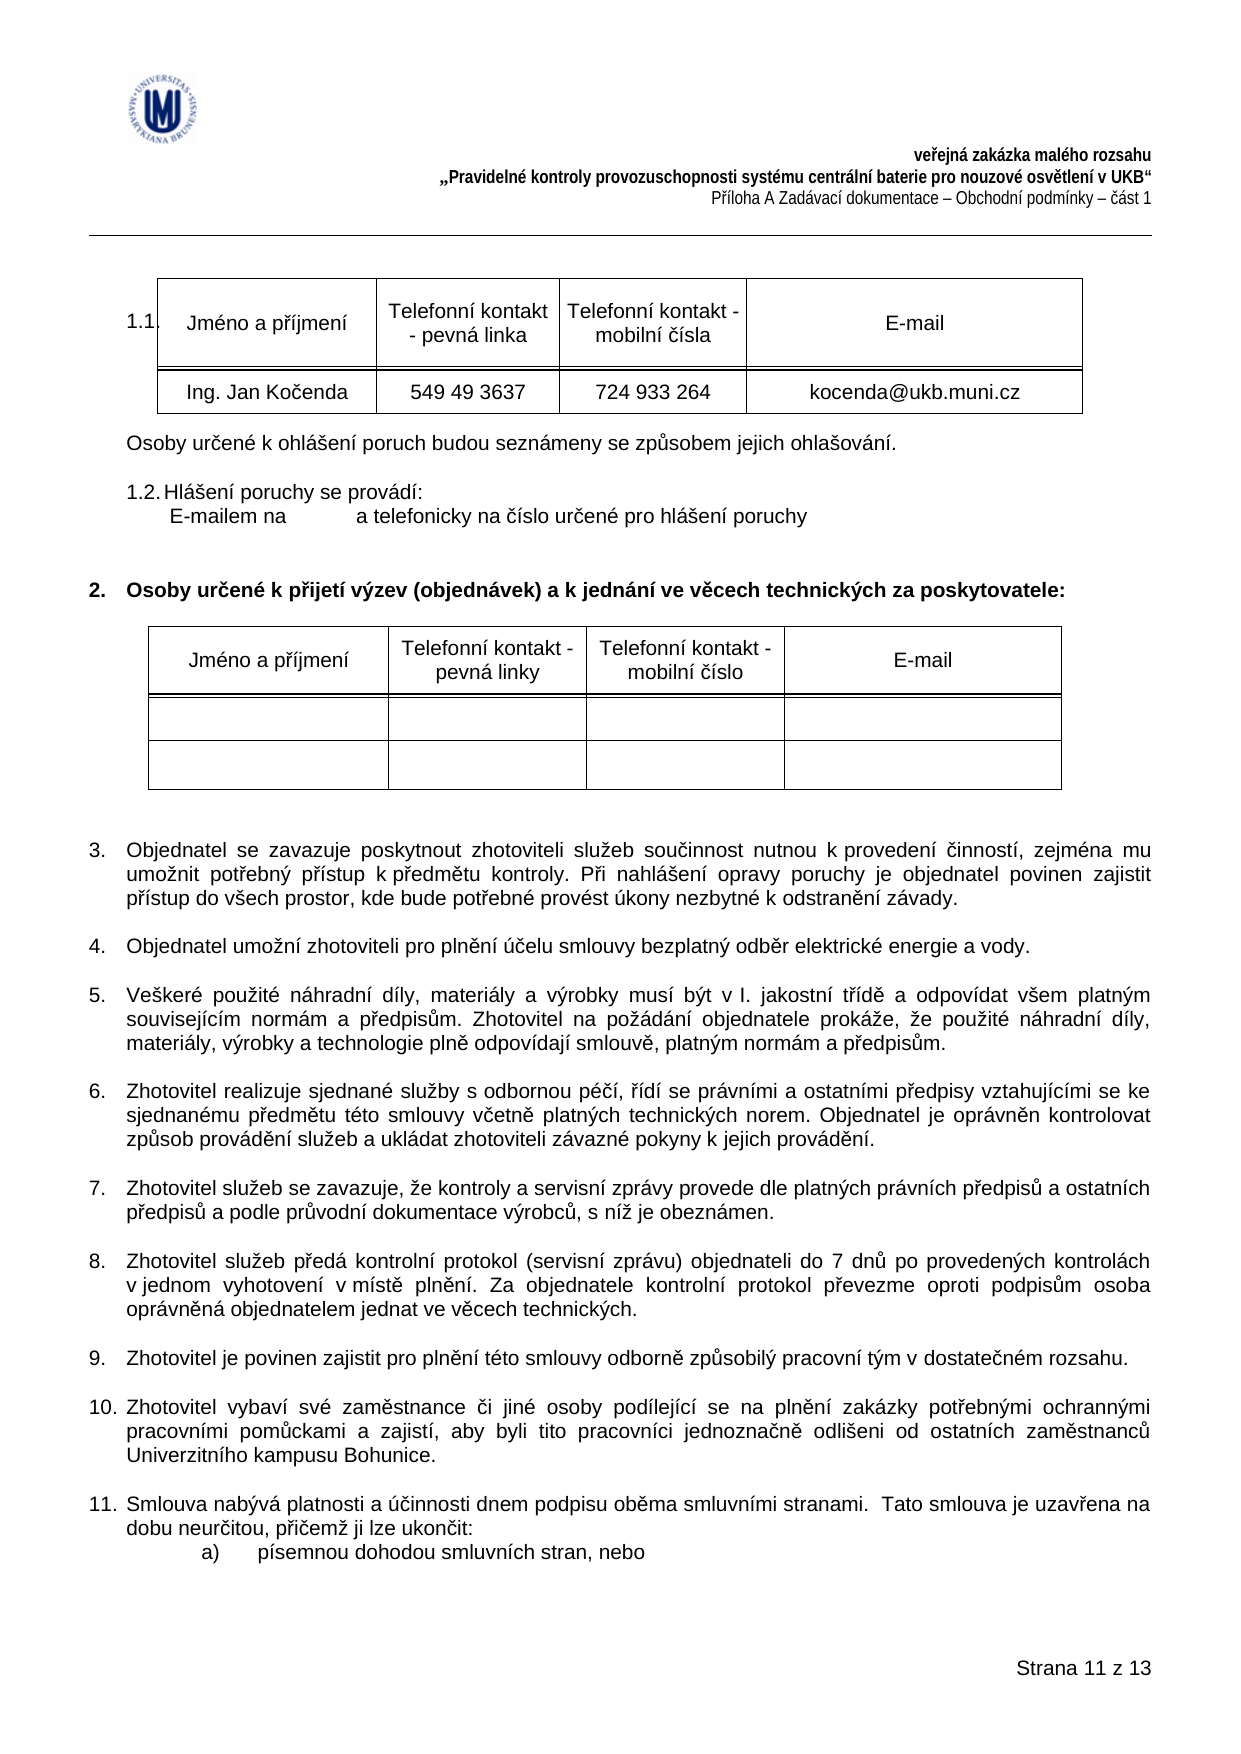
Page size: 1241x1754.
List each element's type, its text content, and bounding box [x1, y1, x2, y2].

list Smlouva nabývá platnosti a účinnosti dnem podpisu oběma smluvními stranami. Tato smlouva je uzavřena na dobu neurčitou, přičemž ji lze ukončit: [89, 1492, 1152, 1540]
list Osoby určené k přijetí výzev (objednávek) a k jednání ve věcech technických za poskytovatele: [89, 578, 1152, 602]
list Zhotovitel služeb předá kontrolní protokol (servisní zprávu) objednateli do 7 dnů po provedených kontrolách v jednom vyhotovení v místě plnění. Za objednatele kontrolní protokol převezme oproti podpisům osoba oprávněná objednatelem jednat ve věcech technických. [89, 1249, 1152, 1321]
table_cell 549 49 3637 [377, 371, 559, 413]
table_header E-mail [785, 627, 1061, 693]
table_cell [587, 741, 784, 789]
table_cell [389, 741, 586, 789]
table_cell [389, 698, 586, 740]
list Zhotovitel služeb se zavazuje, že kontroly a servisní zprávy provede dle platných právních předpisů a ostatních předpisů a podle průvodní dokumentace výrobců, s níž je obeznámen. [89, 1176, 1152, 1224]
table_cell [587, 698, 784, 740]
table_header Telefonní kontakt - mobilní čísla [560, 279, 746, 366]
list Zhotovitel realizuje sjednané služby s odbornou péčí, řídí se právními a ostatními předpisy vztahujícími se ke sjednanému předmětu této smlouvy včetně platných technických norem. Objednatel je oprávněn kontrolovat způsob provádění služeb a ukládat zhotoviteli závazné pokyny k jejich provádění. [89, 1079, 1152, 1151]
text E-mailem na a telefonicky na číslo určené pro hlášení poruchy [89, 504, 1152, 528]
list Objednatel umožní zhotoviteli pro plnění účelu smlouvy bezplatný odběr elektrické energie a vody. [89, 933, 1152, 957]
picture [127, 73, 198, 145]
list Zhotovitel je povinen zajistit pro plnění této smlouvy odborně způsobilý pracovní tým v dostatečném rozsahu. [89, 1346, 1152, 1370]
text a) písemnou dohodou smluvních stran, nebo [201, 1540, 1152, 1564]
list Hlášení poruchy se provádí: [126, 480, 1152, 504]
table_cell [785, 698, 1061, 740]
list Veškeré použité náhradní díly, materiály a výrobky musí být v I. jakostní třídě a odpovídat všem platným souvisejícím normám a předpisům. Zhotovitel na požádání objednatele prokáže, že použité náhradní díly, materiály, výrobky a technologie plně odpovídají smlouvě, platným normám a předpisům. [89, 982, 1152, 1054]
table_header Telefonní kontakt - pevná linka [377, 279, 559, 366]
table_header Telefonní kontakt - mobilní číslo [587, 627, 784, 693]
table_cell 724 933 264 [560, 371, 746, 413]
table_header Jméno a příjmení [149, 627, 388, 693]
table_cell [149, 698, 388, 740]
table_header Jméno a příjmení [158, 279, 376, 366]
table_cell kocenda@ukb.muni.cz [747, 371, 1082, 413]
list Zhotovitel vybaví své zaměstnance či jiné osoby podílející se na plnění zakázky potřebnými ochrannými pracovními pomůckami a zajistí, aby byli tito pracovníci jednoznačně odlišeni od ostatních zaměstnanců Univerzitního kampusu Bohunice. [89, 1395, 1152, 1467]
table_cell [149, 741, 388, 789]
table_header Telefonní kontakt - pevná linky [389, 627, 586, 693]
table_header E-mail [747, 279, 1082, 366]
list Objednatel se zavazuje poskytnout zhotoviteli služeb součinnost nutnou k provedení činností, zejména mu umožnit potřebný přístup k předmětu kontroly. Při nahlášení opravy poruchy je objednatel povinen zajistit přístup do všech prostor, kde bude potřebné provést úkony nezbytné k odstranění závady. [89, 838, 1152, 909]
table_cell [785, 741, 1061, 789]
table_cell Ing. Jan Kočenda [158, 371, 376, 413]
list Osoby určené k ohlášení poruch budou seznámeny se způsobem jejich ohlašování. [126, 309, 1152, 455]
